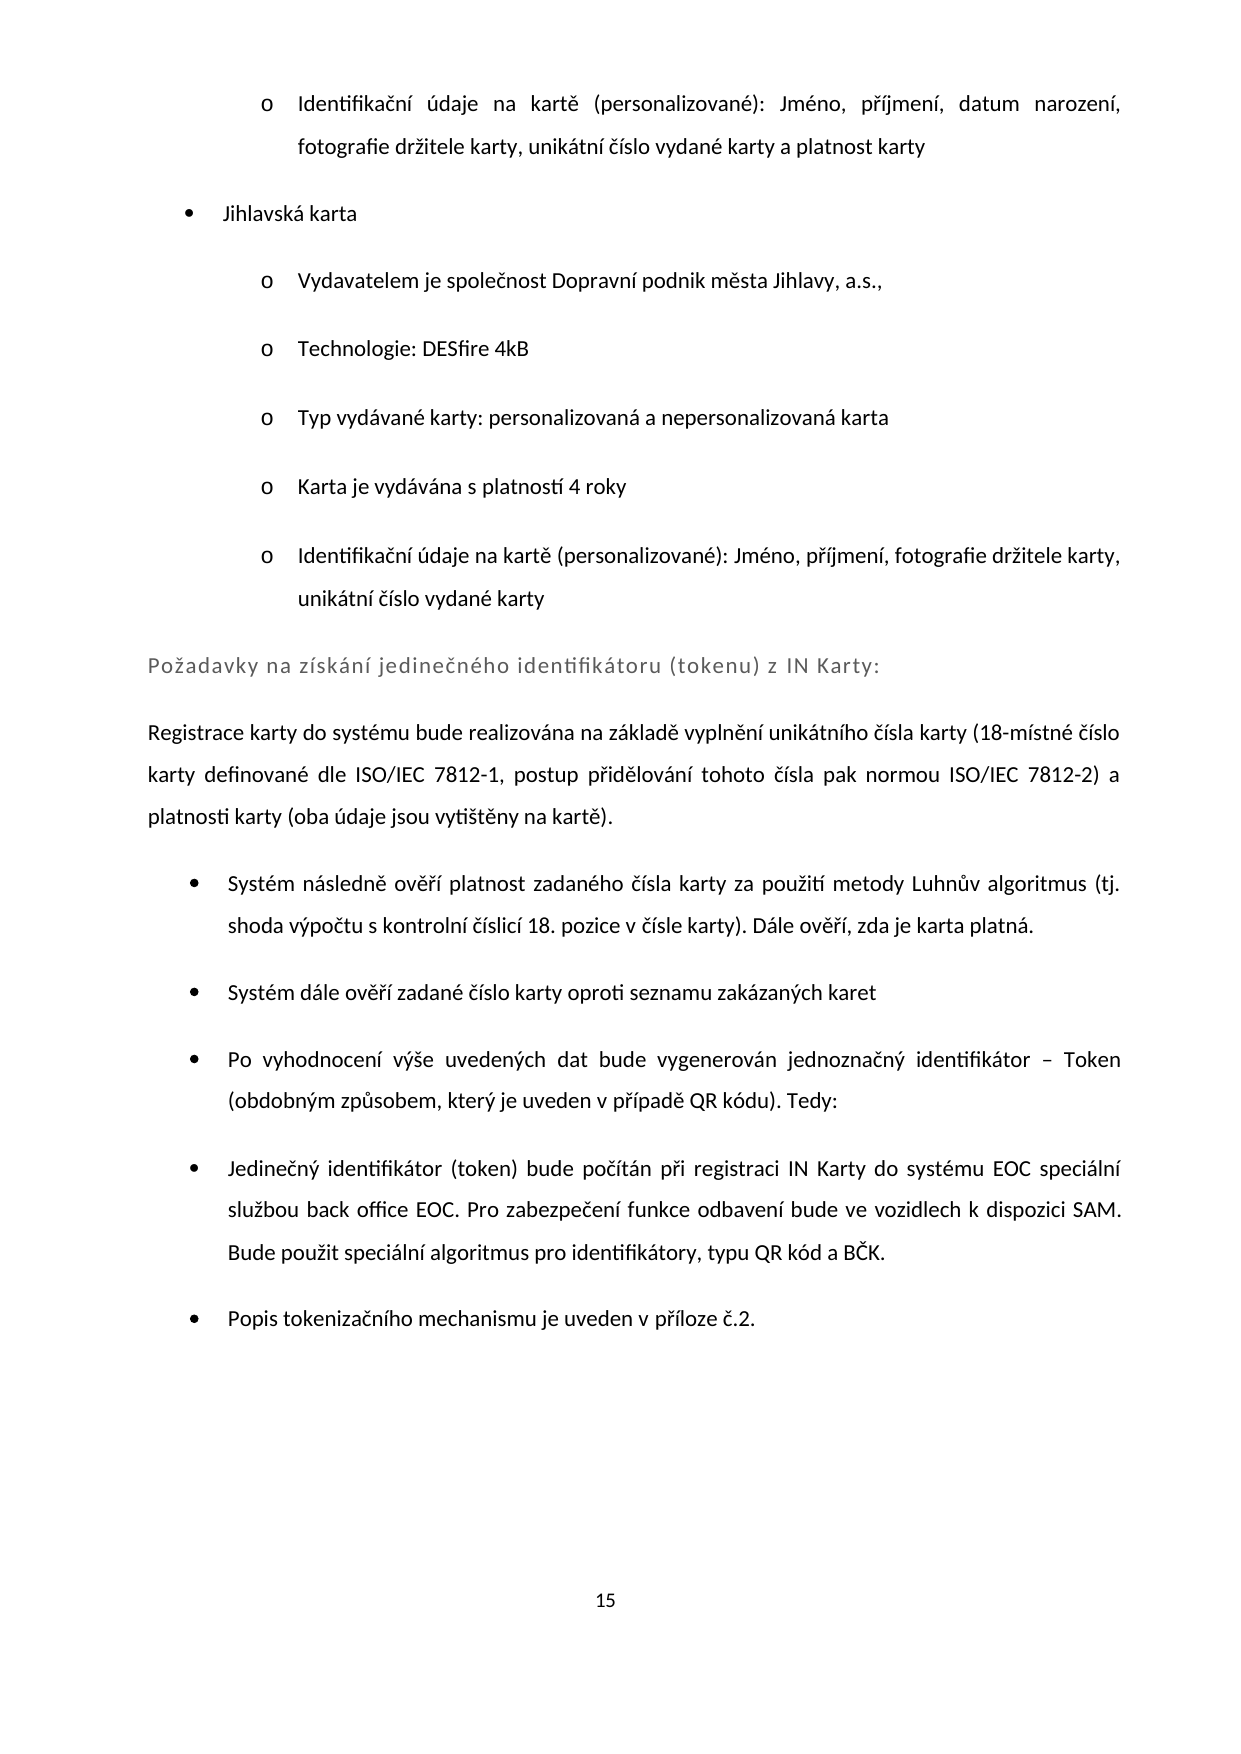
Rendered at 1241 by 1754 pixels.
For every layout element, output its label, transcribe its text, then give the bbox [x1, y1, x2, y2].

text Registrace karty do systému bude realizována na základě vyplnění unikátního čísla karty (18-místné číslo karty definované dle ISO/IEC 7812-1, postup přidělování tohoto čísla pak normou ISO/IEC 7812-2) a platnosti karty (oba údaje jsou vytištěny na kartě). [148, 718, 1122, 830]
list Typ vydávané karty: personalizovaná a nepersonalizovaná karta [260, 403, 1122, 432]
list Jihlavská karta [185, 199, 1122, 227]
list Systém dále ověří zadané číslo karty oproti seznamu zakázaných karet [190, 978, 1122, 1006]
list Vydavatelem je společnost Dopravní podnik města Jihlavy, a.s., [260, 266, 1122, 295]
list Identifikační údaje na kartě (personalizované): Jméno, příjmení, datum narození, fotografie držitele karty, unikátní číslo vydané karty a platnost karty [260, 89, 1122, 160]
text Požadavky na získání jedinečného identifikátoru (tokenu) z IN Karty: [148, 651, 1122, 679]
list Karta je vydávána s platností 4 roky [260, 472, 1122, 501]
list Identifikační údaje na kartě (personalizované): Jméno, příjmení, fotografie držitele karty, unikátní číslo vydané karty [260, 541, 1122, 612]
list Jedinečný identifikátor (token) bude počítán při registraci IN Karty do systému EOC speciální službou back office EOC. Pro zabezpečení funkce odbavení bude ve vozidlech k dispozici SAM. Bude použit speciální algoritmus pro identifikátory, typu QR kód a BČK. [190, 1154, 1122, 1266]
list Systém následně ověří platnost zadaného čísla karty za použití metody Luhnův algoritmus (tj. shoda výpočtu s kontrolní číslicí 18. pozice v čísle karty). Dále ověří, zda je karta platná. [190, 869, 1122, 939]
list Technologie: DESfire 4kB [260, 334, 1122, 364]
list Popis tokenizačního mechanismu je uveden v příloze č.2. [190, 1304, 1122, 1333]
list Po vyhodnocení výše uvedených dat bude vygenerován jednoznačný identifikátor – Token (obdobným způsobem, který je uveden v případě QR kódu). Tedy: [190, 1045, 1122, 1115]
